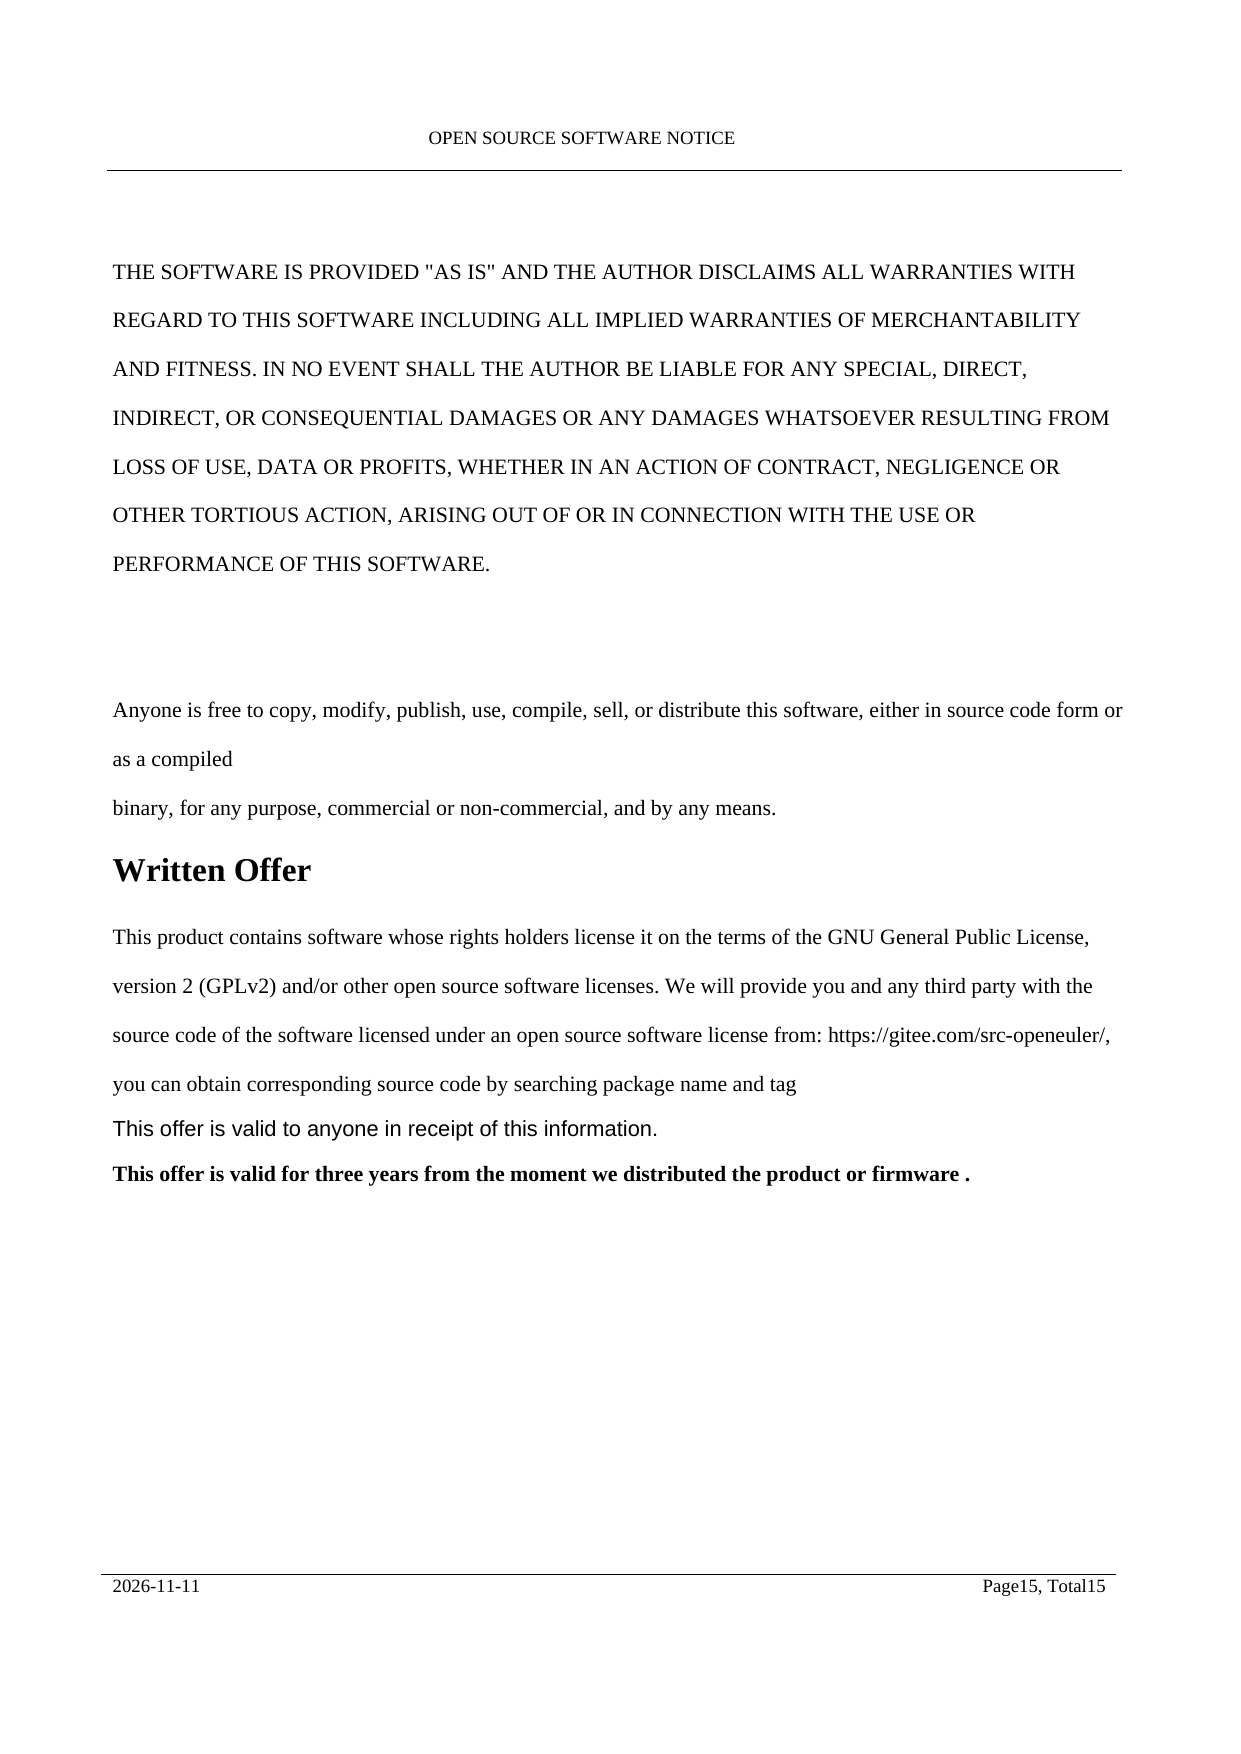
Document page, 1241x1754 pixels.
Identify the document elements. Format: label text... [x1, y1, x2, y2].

text This offer is valid for three years from the moment we distributed the product or firmware . [112, 1157, 1128, 1189]
text This offer is valid to anyone in receipt of this information. [112, 1112, 1128, 1144]
text This product contains software whose rights holders license it on the terms of the GNU General Public License, version 2 (GPLv2) and/or other open source software licenses. We will provide you and any third party with the source code of the software licensed under an open source software license from: https://gitee.com/src-openeuler/, you can obtain corresponding source code by searching package name and tag [112, 921, 1128, 1099]
text Written Offer [112, 836, 1128, 901]
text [112, 206, 1128, 824]
